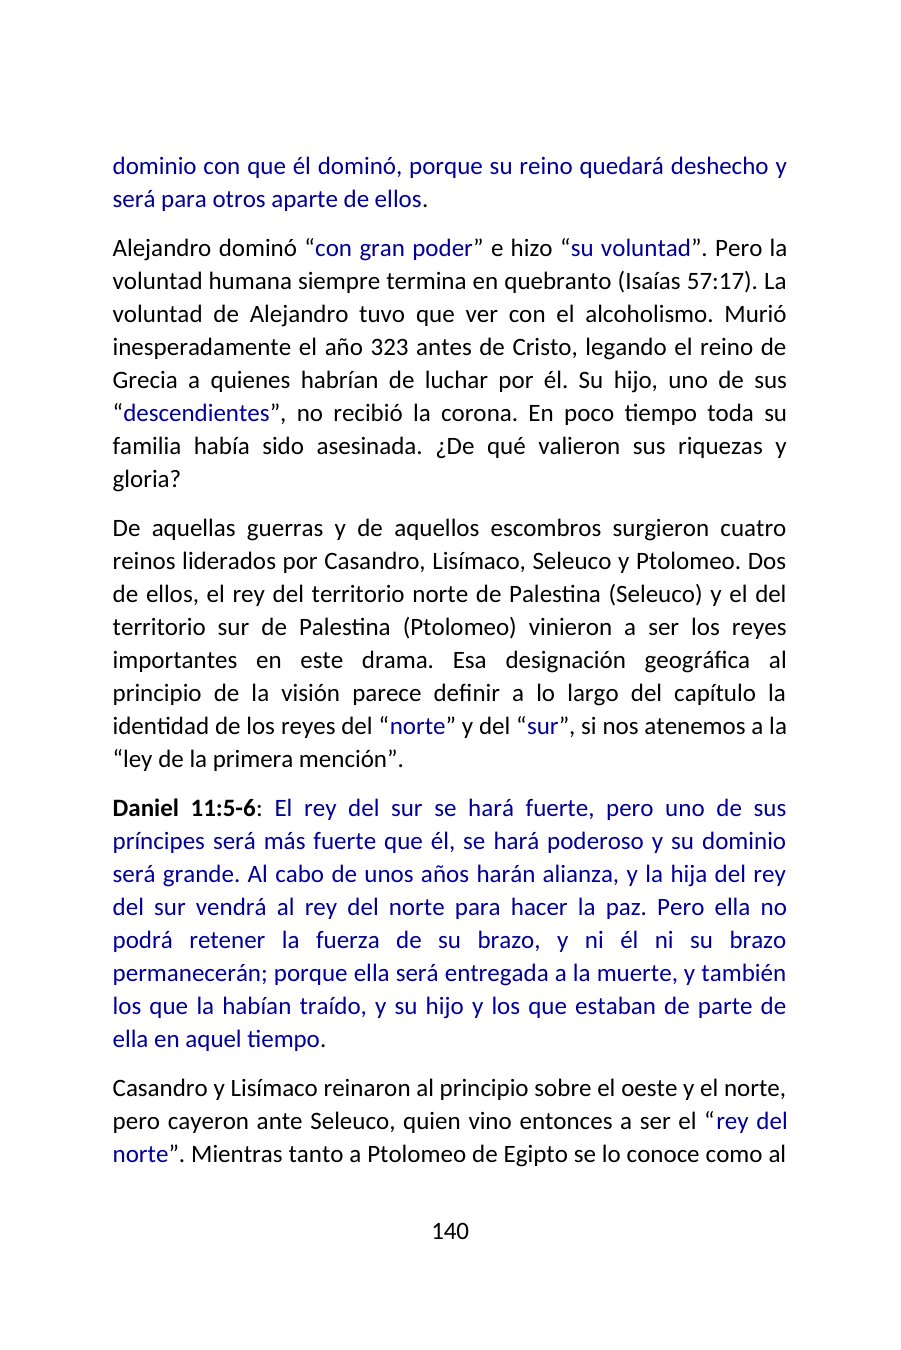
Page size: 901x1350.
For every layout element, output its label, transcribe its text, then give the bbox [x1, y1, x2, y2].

text Daniel 11:5-6: El rey del sur se hará fuerte, pero uno de sus príncipes será más fuerte que él, se hará poderoso y su dominio será grande. Al cabo de unos años harán alianza, y la hija del rey del sur vendrá al rey del norte para hacer la paz. Pero ella no podrá retener la fuerza de su brazo, y ni él ni su brazo permanecerán; porque ella será entregada a la muerte, y también los que la habían traído, y su hijo y los que estaban de parte de ella en aquel tiempo. [112, 792, 788, 1053]
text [112, 150, 788, 213]
text Alejandro dominó “con gran poder” e hizo “su voluntad”. Pero la voluntad humana siempre termina en quebranto (Isaías 57:17). La voluntad de Alejandro tuvo que ver con el alcoholismo. Murió inesperadamente el año 323 antes de Cristo, legando el reino de Grecia a quienes habrían de luchar por él. Su hijo, uno de sus “descendientes”, no recibió la corona. En poco tiempo toda su familia había sido asesinada. ¿De qué valieron sus riquezas y gloria? [112, 232, 788, 493]
text De aquellas guerras y de aquellos escombros surgieron cuatro reinos liderados por Casandro, Lisímaco, Seleuco y Ptolomeo. Dos de ellos, el rey del territorio norte de Palestina (Seleuco) y el del territorio sur de Palestina (Ptolomeo) vinieron a ser los reyes importantes en este drama. Esa designación geográfica al principio de la visión parece definir a lo largo del capítulo la identidad de los reyes del “norte” y del “sur”, si nos atenemos a la “ley de la primera mención”. [112, 512, 788, 773]
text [112, 1072, 788, 1169]
